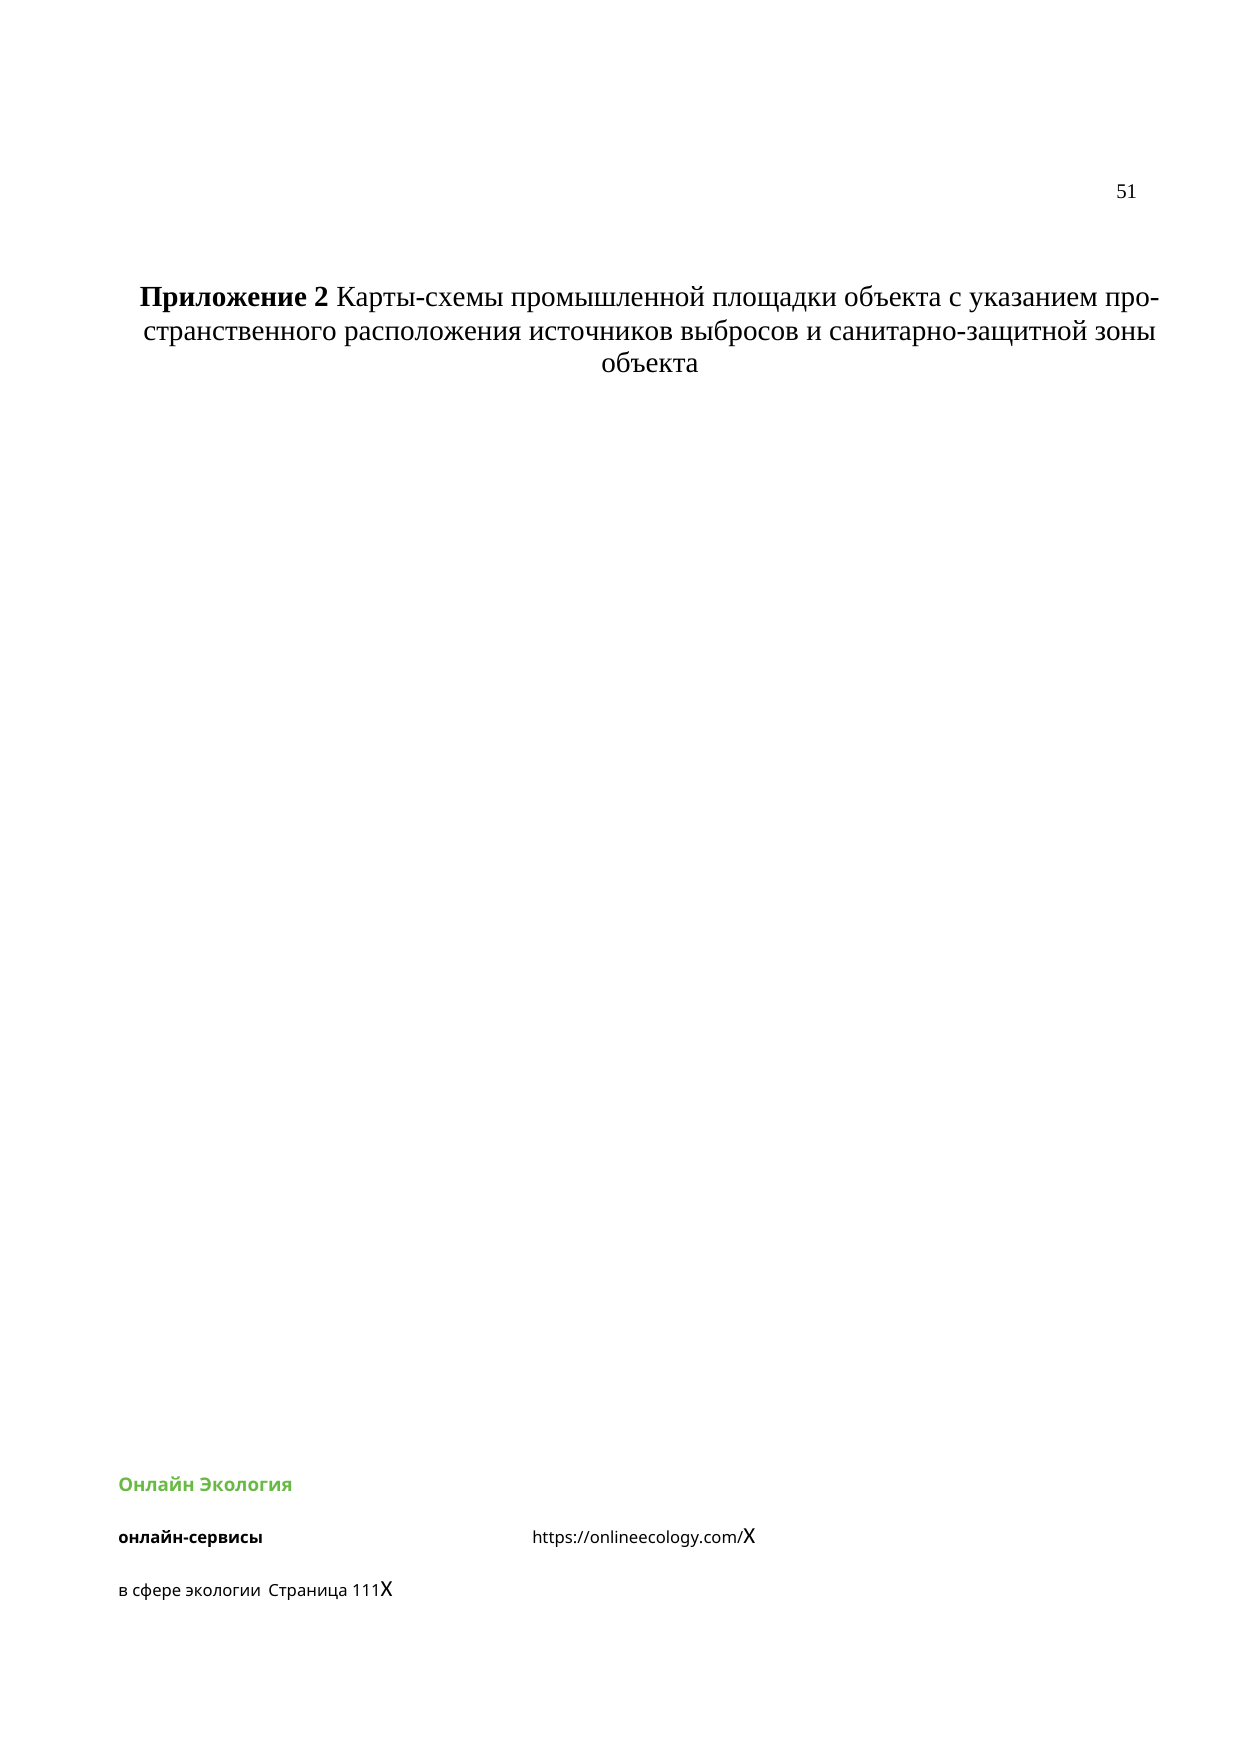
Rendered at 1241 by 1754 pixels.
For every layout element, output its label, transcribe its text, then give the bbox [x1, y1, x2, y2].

text 51 [1116, 179, 1181, 203]
text Приложение 2 Карты-схемы промышленной площадки объекта с указанием про-странственного расположения источников выбросов и санитарно-защитной зоны объекта [118, 281, 1181, 379]
